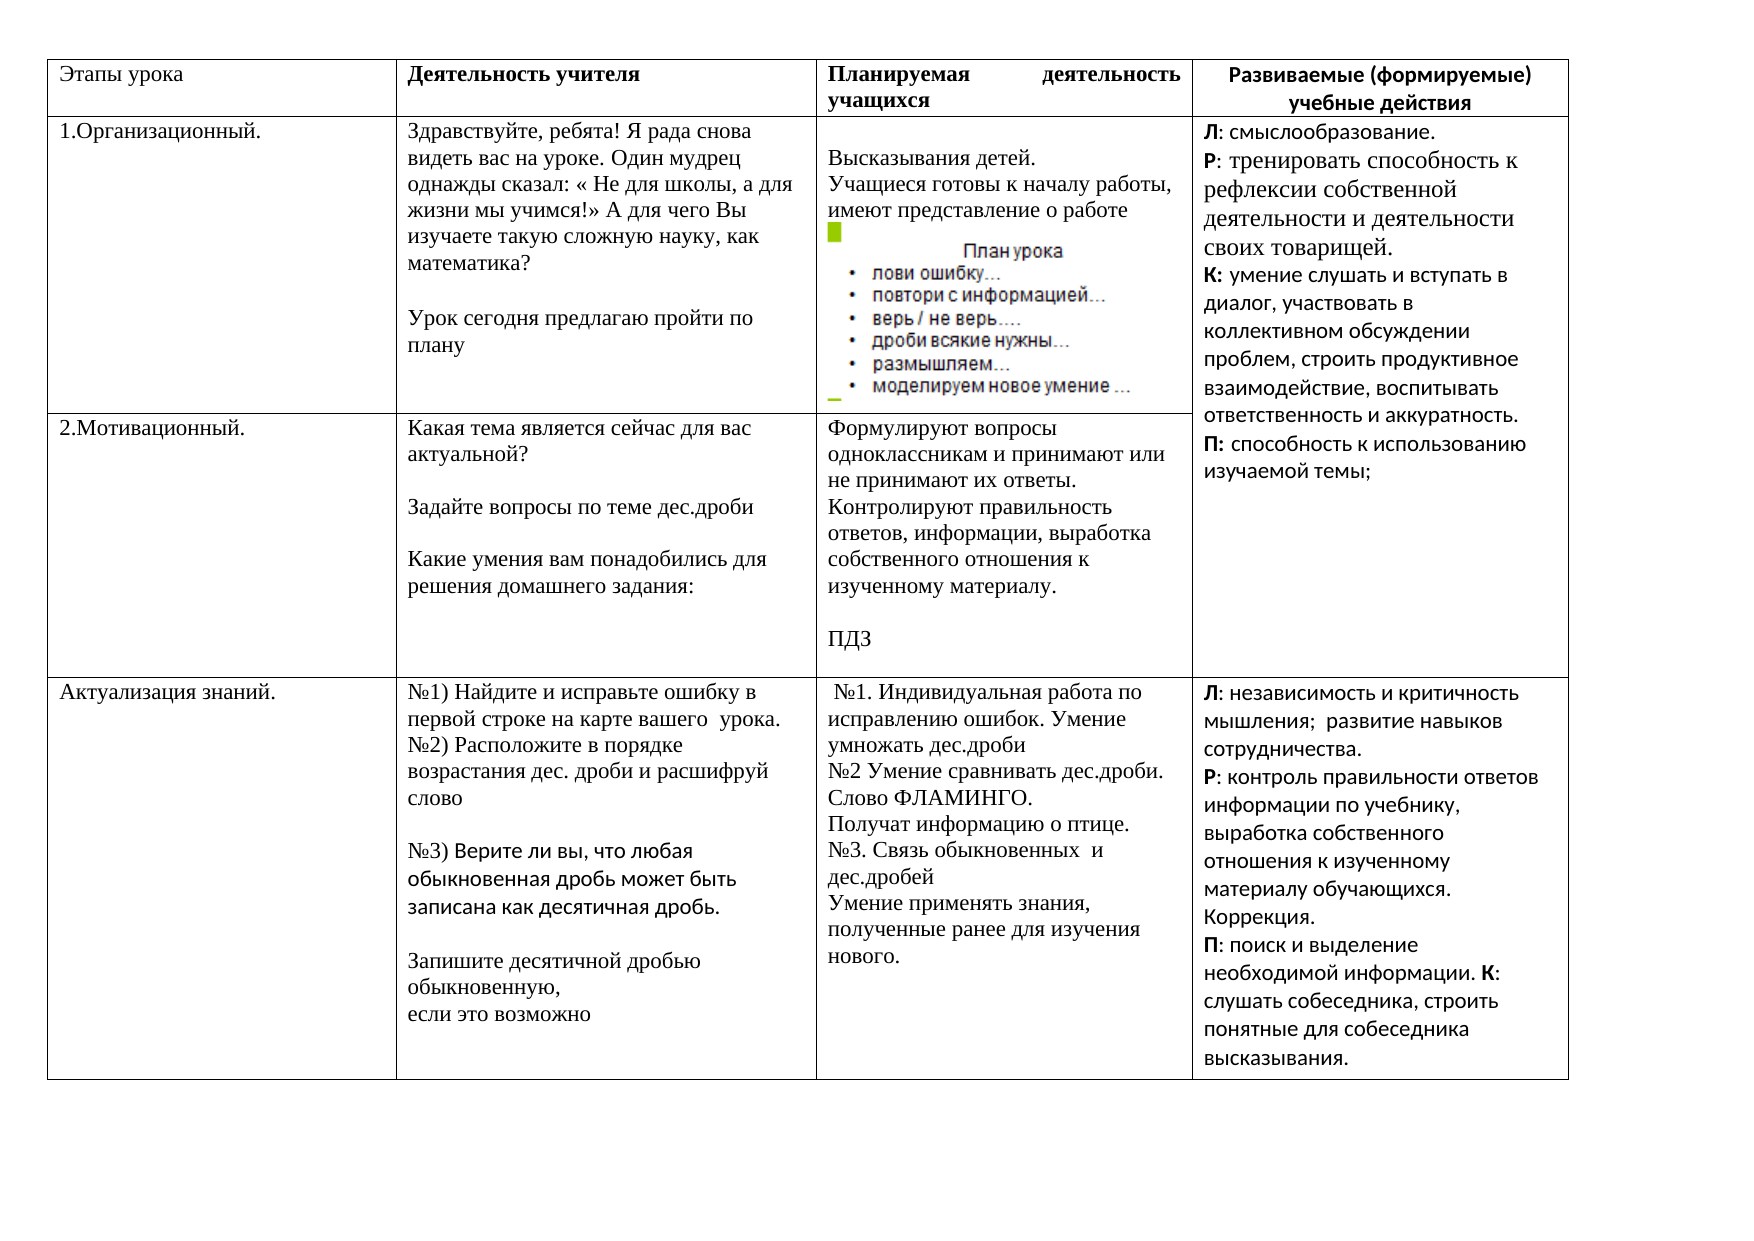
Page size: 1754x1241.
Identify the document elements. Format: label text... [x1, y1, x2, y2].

table_cell №1) Найдите и исправьте ошибку в первой строке на карте вашего урока. №2) Расположите в порядке возрастания дес. дроби и расшифруй слово №3) Верите ли вы, что любая обыкновенная дробь может быть записана как десятичная дробь. Запишите десятичной дробью обыкновенную, если это возможно [397, 678, 816, 1079]
table_header Деятельность учителя [397, 60, 816, 116]
table_header Планируемая деятельность учащихся [817, 60, 1192, 116]
table_cell 2.Мотивационный. [48, 414, 396, 677]
table_cell Л: независимость и критичность мышления; развитие навыков сотрудничества. Р: контроль правильности ответов информации по учебнику, выработка собственного отношения к изученному материалу обучающихся. Коррекция. П: поиск и выделение необходимой информации. К: слушать собеседника, строить понятные для собеседника высказывания. [1193, 678, 1568, 1079]
picture [827, 222, 1158, 401]
table_cell Формулируют вопросы одноклассникам и принимают или не принимают их ответы. Контролируют правильность ответов, информации, выработка собственного отношения к изученному материалу. ПДЗ [817, 414, 1192, 677]
table_header Развиваемые (формируемые) учебные действия [1193, 60, 1568, 116]
table_cell №1. Индивидуальная работа по исправлению ошибок. Умение умножать дес.дроби №2 Умение сравнивать дес.дроби. Слово ФЛАМИНГО. Получат информацию о птице. №3. Связь обыкновенных и дес.дробей Умение применять знания, полученные ранее для изучения нового. [817, 678, 1192, 1079]
table_header Этапы урока [48, 60, 396, 116]
table_cell 1.Организационный. [48, 117, 396, 413]
table_cell Высказывания детей. Учащиеся готовы к началу работы, имеют представление о работе [817, 117, 1192, 413]
table_cell Какая тема является сейчас для вас актуальной? Задайте вопросы по теме дес.дроби Какие умения вам понадобились для решения домашнего задания: [397, 414, 816, 677]
table_cell Актуализация знаний. [48, 678, 396, 1079]
table_cell Л: смыслообразование. Р: тренировать способность к рефлексии собственной деятельности и деятельности своих товарищей. К: умение слушать и вступать в диалог, участвовать в коллективном обсуждении проблем, строить продуктивное взаимодействие, воспитывать ответственность и аккуратность. П: способность к использованию изучаемой темы; [1193, 117, 1568, 677]
table_cell Здравствуйте, ребята! Я рада снова видеть вас на уроке. Один мудрец однажды сказал: « Не для школы, а для жизни мы учимся!» А для чего Вы изучаете такую сложную науку, как математика? Урок сегодня предлагаю пройти по плану [397, 117, 816, 413]
